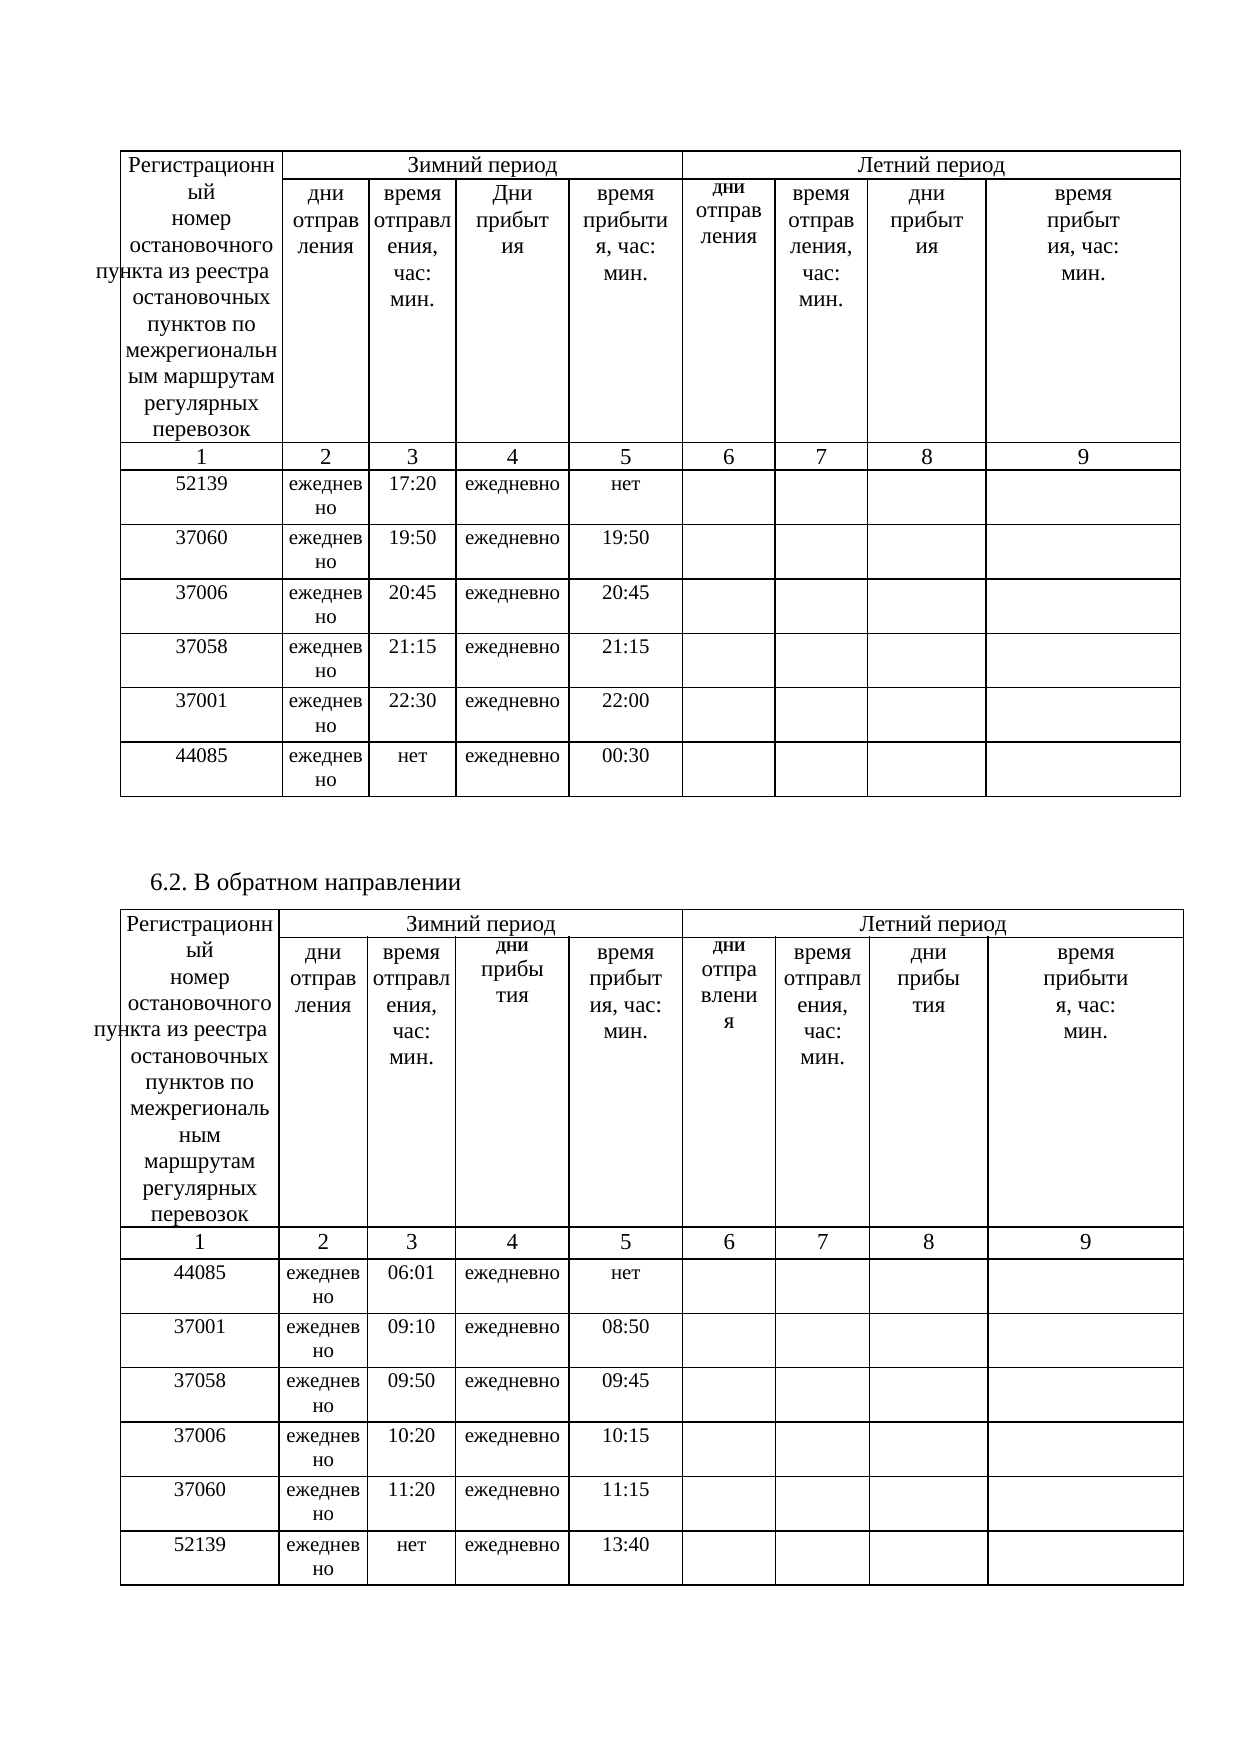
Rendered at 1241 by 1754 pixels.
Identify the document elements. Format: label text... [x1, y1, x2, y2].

table_cell ежедневно [456, 1532, 568, 1584]
table_cell 10:20 [368, 1423, 455, 1476]
table_cell [989, 1423, 1183, 1476]
table_cell время отправл ения, час: мин. [776, 938, 869, 1226]
table_cell [683, 1477, 775, 1530]
table_cell 2 [280, 1228, 367, 1258]
table_cell 37001 [121, 1314, 278, 1367]
table_cell ежедневно [283, 525, 368, 578]
table_cell 37058 [121, 634, 282, 687]
table_cell [870, 1260, 987, 1312]
table_cell [683, 634, 774, 687]
table_cell [868, 743, 985, 796]
table_cell нет [370, 743, 455, 796]
table_cell 44085 [121, 1260, 278, 1312]
table_cell ежедневно [280, 1423, 367, 1476]
table_cell ежедневно [457, 688, 568, 741]
table_header Регистрационный номер остановочного пункта из реестра остановочных пунктов по межрегиональным маршрутам регулярных перевозок [121, 152, 282, 441]
table_cell ДНИ отпра влени я [683, 938, 775, 1226]
table_cell Дни прибыт ия [457, 180, 568, 441]
table_cell 09:10 [368, 1314, 455, 1367]
table_cell 37058 [121, 1368, 278, 1421]
table_cell 11:20 [368, 1477, 455, 1530]
table_cell ежедневно [456, 1477, 568, 1530]
table_cell 19:50 [570, 525, 682, 578]
table_header Регистрационный номер остановочного пункта из реестра остановочных пунктов по межрегиональным маршрутам регулярных перевозок [121, 910, 278, 1226]
table_cell 00:30 [570, 743, 682, 796]
table_cell дни прибыт ия [868, 180, 985, 441]
table_cell ежедневно [283, 688, 368, 741]
table_cell [989, 1368, 1183, 1421]
table_cell 37060 [121, 525, 282, 578]
table_header Летний период [683, 910, 1183, 936]
table_cell ежедневно [283, 743, 368, 796]
table_cell [868, 688, 985, 741]
table_cell время отправл ения, час: мин. [370, 180, 455, 441]
table_cell нет [570, 1260, 682, 1312]
table_cell [987, 580, 1180, 632]
table_cell 06:01 [368, 1260, 455, 1312]
table_cell время отправл ения, час: мин. [368, 938, 455, 1226]
table_cell 10:15 [570, 1423, 682, 1476]
table_cell нет [368, 1532, 455, 1584]
table_cell 19:50 [370, 525, 455, 578]
table_cell [683, 1260, 775, 1312]
table_cell [868, 580, 985, 632]
table_cell 22:00 [570, 688, 682, 741]
table_cell [989, 1477, 1183, 1530]
table_header Зимний период [280, 910, 682, 936]
table_cell 20:45 [370, 580, 455, 632]
table_cell ежедневно [457, 743, 568, 796]
table_cell [776, 1477, 869, 1530]
table_cell время прибыт ия, час: мин. [987, 180, 1180, 441]
table_cell 4 [457, 443, 568, 469]
table_cell [868, 634, 985, 687]
table_cell ежедневно [457, 634, 568, 687]
table_cell нет [570, 471, 682, 524]
table_cell [776, 743, 867, 796]
table_cell [776, 688, 867, 741]
table_cell 44085 [121, 743, 282, 796]
table_cell ежедневно [280, 1368, 367, 1421]
table_cell [987, 471, 1180, 524]
table_cell дни прибы тия [870, 938, 987, 1226]
table_cell ежедневно [283, 634, 368, 687]
table_cell 08:50 [570, 1314, 682, 1367]
table_cell [776, 1260, 869, 1312]
table_cell время прибыт ия, час: мин. [570, 938, 682, 1226]
table_cell время отправ ления, час: мин. [776, 180, 867, 441]
table_cell [989, 1314, 1183, 1367]
table_cell [870, 1477, 987, 1530]
table_cell ежедневно [457, 580, 568, 632]
table_cell 13:40 [570, 1532, 682, 1584]
table_cell [870, 1314, 987, 1367]
table_cell [776, 525, 867, 578]
table_cell 52139 [121, 1532, 278, 1584]
table_cell [683, 1368, 775, 1421]
table_cell 9 [987, 443, 1180, 469]
table_cell ежедневно [457, 471, 568, 524]
table_cell [868, 471, 985, 524]
table_cell 09:45 [570, 1368, 682, 1421]
table_cell 6 [683, 1228, 775, 1258]
table_cell 3 [368, 1228, 455, 1258]
table_cell [683, 1314, 775, 1367]
table_cell [868, 525, 985, 578]
table_cell [683, 1423, 775, 1476]
table_cell [987, 525, 1180, 578]
table_cell ежедневно [456, 1260, 568, 1312]
table_cell 2 [283, 443, 368, 469]
table_cell время прибыти я, час: мин. [570, 180, 682, 441]
table_cell 20:45 [570, 580, 682, 632]
table_header Зимний период [283, 152, 682, 178]
table_cell ДНИ отправ ления [683, 180, 774, 441]
text 6.2. В обратном направлении [150, 867, 1090, 896]
table_cell ежедневно [283, 471, 368, 524]
table_cell [683, 471, 774, 524]
table_cell 21:15 [570, 634, 682, 687]
table_cell 11:15 [570, 1477, 682, 1530]
table_cell 5 [570, 443, 682, 469]
table_cell ежедневно [456, 1423, 568, 1476]
table_cell 52139 [121, 471, 282, 524]
table_cell 3 [370, 443, 455, 469]
table_cell ежедневно [457, 525, 568, 578]
table_cell 1 [121, 1228, 278, 1258]
table_cell 37006 [121, 1423, 278, 1476]
table_cell 6 [683, 443, 774, 469]
table_cell 09:50 [368, 1368, 455, 1421]
table_cell 21:15 [370, 634, 455, 687]
table_cell ежедневно [280, 1314, 367, 1367]
table_cell 22:30 [370, 688, 455, 741]
table_cell [776, 580, 867, 632]
table_cell [683, 1532, 775, 1584]
table_cell [776, 1423, 869, 1476]
table_cell ежедневно [283, 580, 368, 632]
table_cell 1 [121, 443, 282, 469]
table_cell [683, 743, 774, 796]
table_cell ежедневно [280, 1260, 367, 1312]
table_cell [870, 1368, 987, 1421]
table_cell ежедневно [456, 1368, 568, 1421]
table_cell 7 [776, 1228, 869, 1258]
table_cell [776, 1532, 869, 1584]
table_cell 37006 [121, 580, 282, 632]
table_cell 9 [989, 1228, 1183, 1258]
table_cell [683, 525, 774, 578]
table_cell 5 [570, 1228, 682, 1258]
table_cell [776, 471, 867, 524]
table_cell время прибыти я, час: мин. [989, 938, 1183, 1226]
table_cell [870, 1532, 987, 1584]
table_cell дни отправ ления [280, 938, 367, 1226]
table_cell [987, 634, 1180, 687]
table_cell 7 [776, 443, 867, 469]
table_cell [870, 1423, 987, 1476]
table_cell [776, 1314, 869, 1367]
table_cell 37001 [121, 688, 282, 741]
table_cell дни отправ ления [283, 180, 368, 441]
table_cell ДНИ прибы тия [456, 938, 568, 1226]
table_cell ежедневно [280, 1532, 367, 1584]
table_cell [989, 1260, 1183, 1312]
table_cell [683, 580, 774, 632]
table_cell [776, 634, 867, 687]
table_cell ежедневно [280, 1477, 367, 1530]
table_cell [989, 1532, 1183, 1584]
table_cell [987, 688, 1180, 741]
table_cell 4 [456, 1228, 568, 1258]
table_cell 8 [868, 443, 985, 469]
table_cell 17:20 [370, 471, 455, 524]
table_cell [987, 743, 1180, 796]
table_cell ежедневно [456, 1314, 568, 1367]
table_cell [683, 688, 774, 741]
table_cell 8 [870, 1228, 987, 1258]
table_cell 37060 [121, 1477, 278, 1530]
table_cell [776, 1368, 869, 1421]
table_header Летний период [683, 152, 1180, 178]
